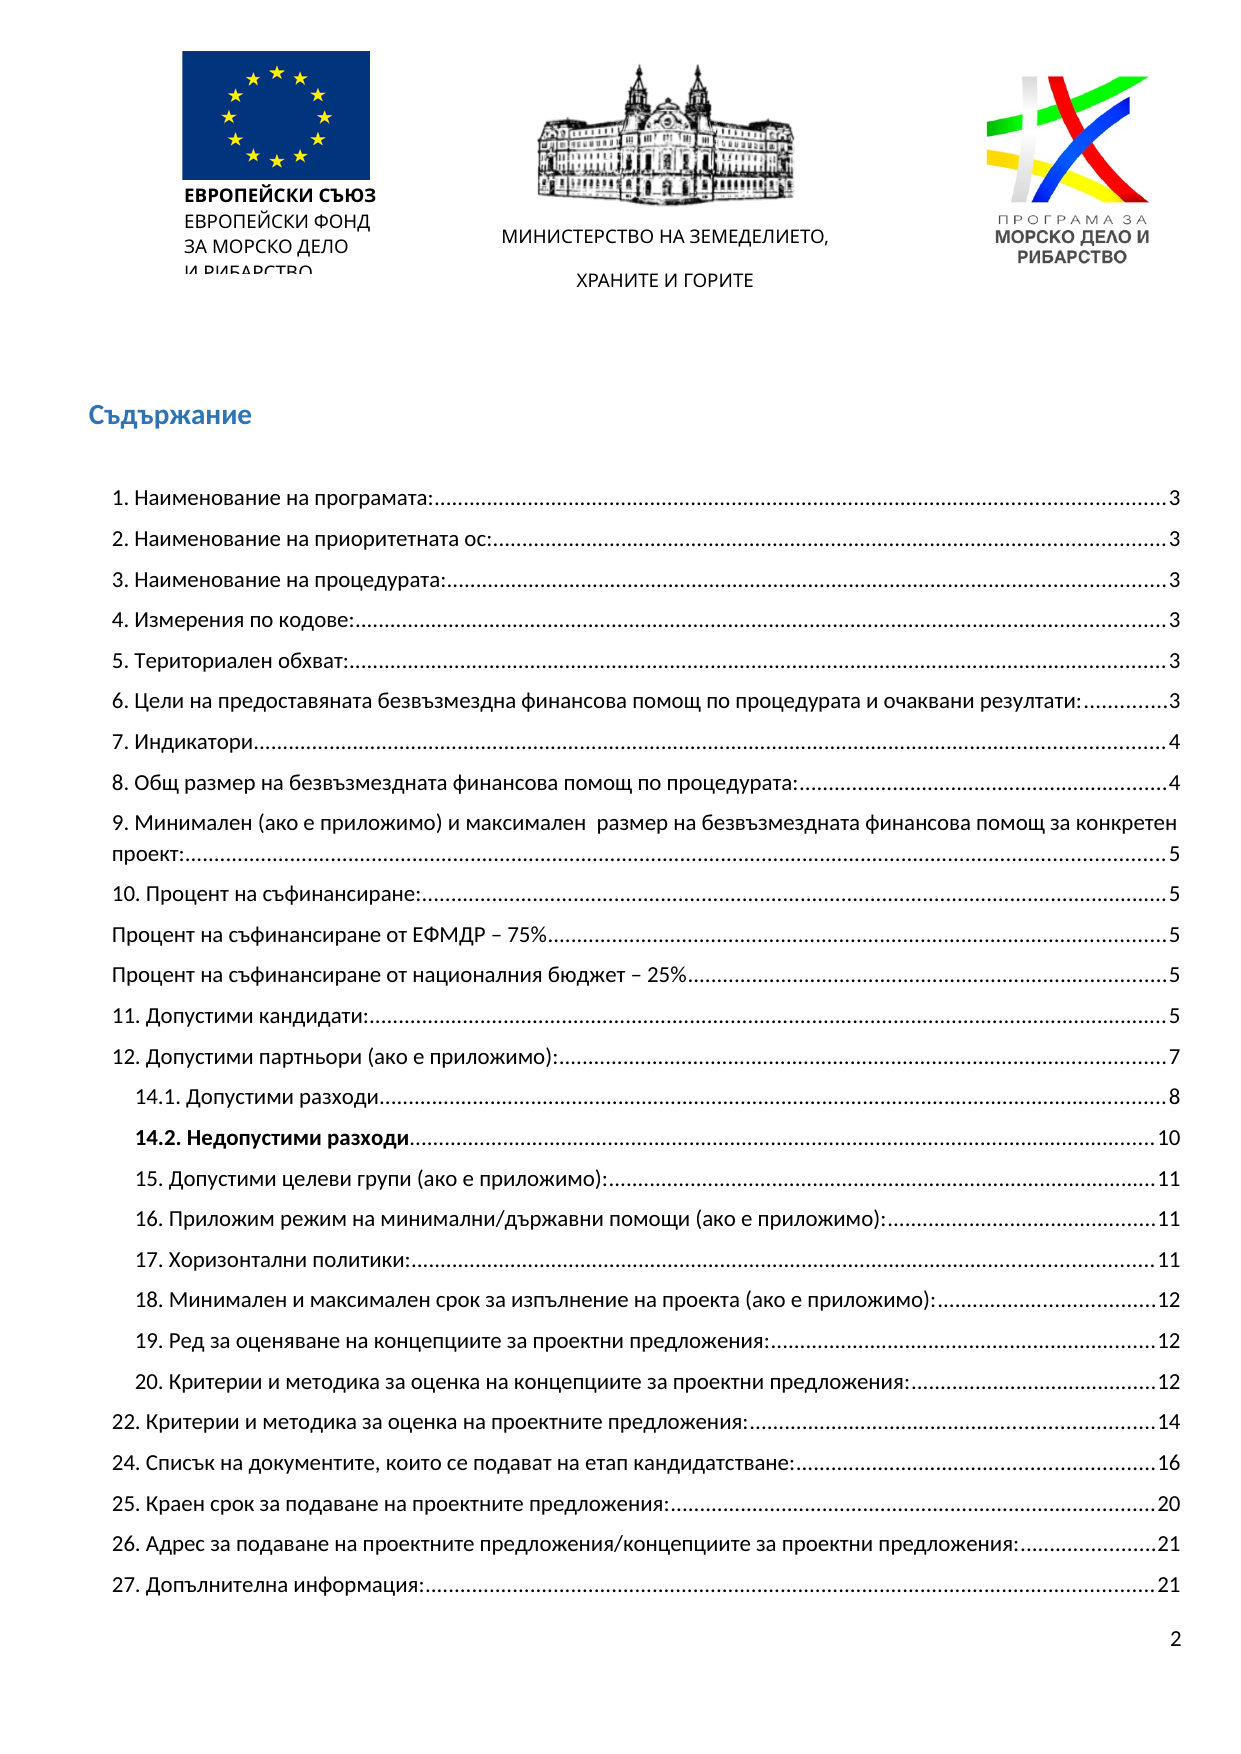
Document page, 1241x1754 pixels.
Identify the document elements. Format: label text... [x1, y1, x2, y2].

text 22. Критерии и методика за оценка на проектните предложения: 14 [112, 1407, 1181, 1436]
picture [531, 60, 807, 210]
text 16. Приложим режим на минимални/държавни помощи (ако е приложимо): 11 [134, 1204, 1181, 1232]
text 11. Допустими кандидати: 5 [112, 1001, 1181, 1029]
picture [929, 43, 1201, 288]
text 18. Минимален и максимален срок за изпълнение на проекта (ако е приложимо): 12 [134, 1286, 1181, 1314]
text 3. Наименование на процедурата: 3 [112, 565, 1181, 593]
text 12. Допустими партньори (ако е приложимо): 7 [112, 1042, 1181, 1070]
text Процент на съфинансиране от ЕФМДР – 75% 5 [112, 920, 1181, 948]
text Процент на съфинансиране от националния бюджет – 25% 5 [112, 961, 1181, 989]
text 6. Цели на предоставяната безвъзмездна финансова помощ по процедурата и очаквани резултати: 3 [112, 687, 1181, 715]
text 26. Адрес за подаване на проектните предложения/концепциите за проектни предложения: 21 [112, 1529, 1181, 1557]
text 20. Критерии и методика за оценка на концепциите за проектни предложения: 12 [134, 1367, 1181, 1395]
text 15. Допустими целеви групи (ако е приложимо): 11 [134, 1164, 1181, 1192]
text 25. Краен срок за подаване на проектните предложения: 20 [112, 1489, 1181, 1517]
text 27. Допълнителна информация: 21 [112, 1570, 1181, 1598]
text 4. Измерения по кодове: 3 [112, 605, 1181, 633]
text 9. Минимален (ако е приложимо) и максимален размер на безвъзмездната финансова помощ за конкретен проект: 5 [112, 808, 1181, 867]
text 7. Индикатори 4 [112, 727, 1181, 755]
text 17. Хоризонтални политики: 11 [134, 1245, 1181, 1273]
text 19. Ред за оценяване на концепциите за проектни предложения: 12 [134, 1326, 1181, 1354]
text 8. Общ размер на безвъзмездната финансова помощ по процедурата: 4 [112, 768, 1181, 796]
text 2. Наименование на приоритетната ос: 3 [112, 524, 1181, 552]
text 14.2. Недопустими разходи 10 [134, 1123, 1181, 1151]
text 10. Процент на съфинансиране: 5 [112, 879, 1181, 907]
text 5. Териториален обхват: 3 [112, 646, 1181, 674]
text 14.1. Допустими разходи 8 [134, 1082, 1181, 1111]
text 24. Списък на документите, които се подават на етап кандидатстване: 16 [112, 1448, 1181, 1476]
subtitle Съдържание [89, 396, 1181, 431]
text 1. Наименование на програмата: 3 [112, 483, 1181, 512]
